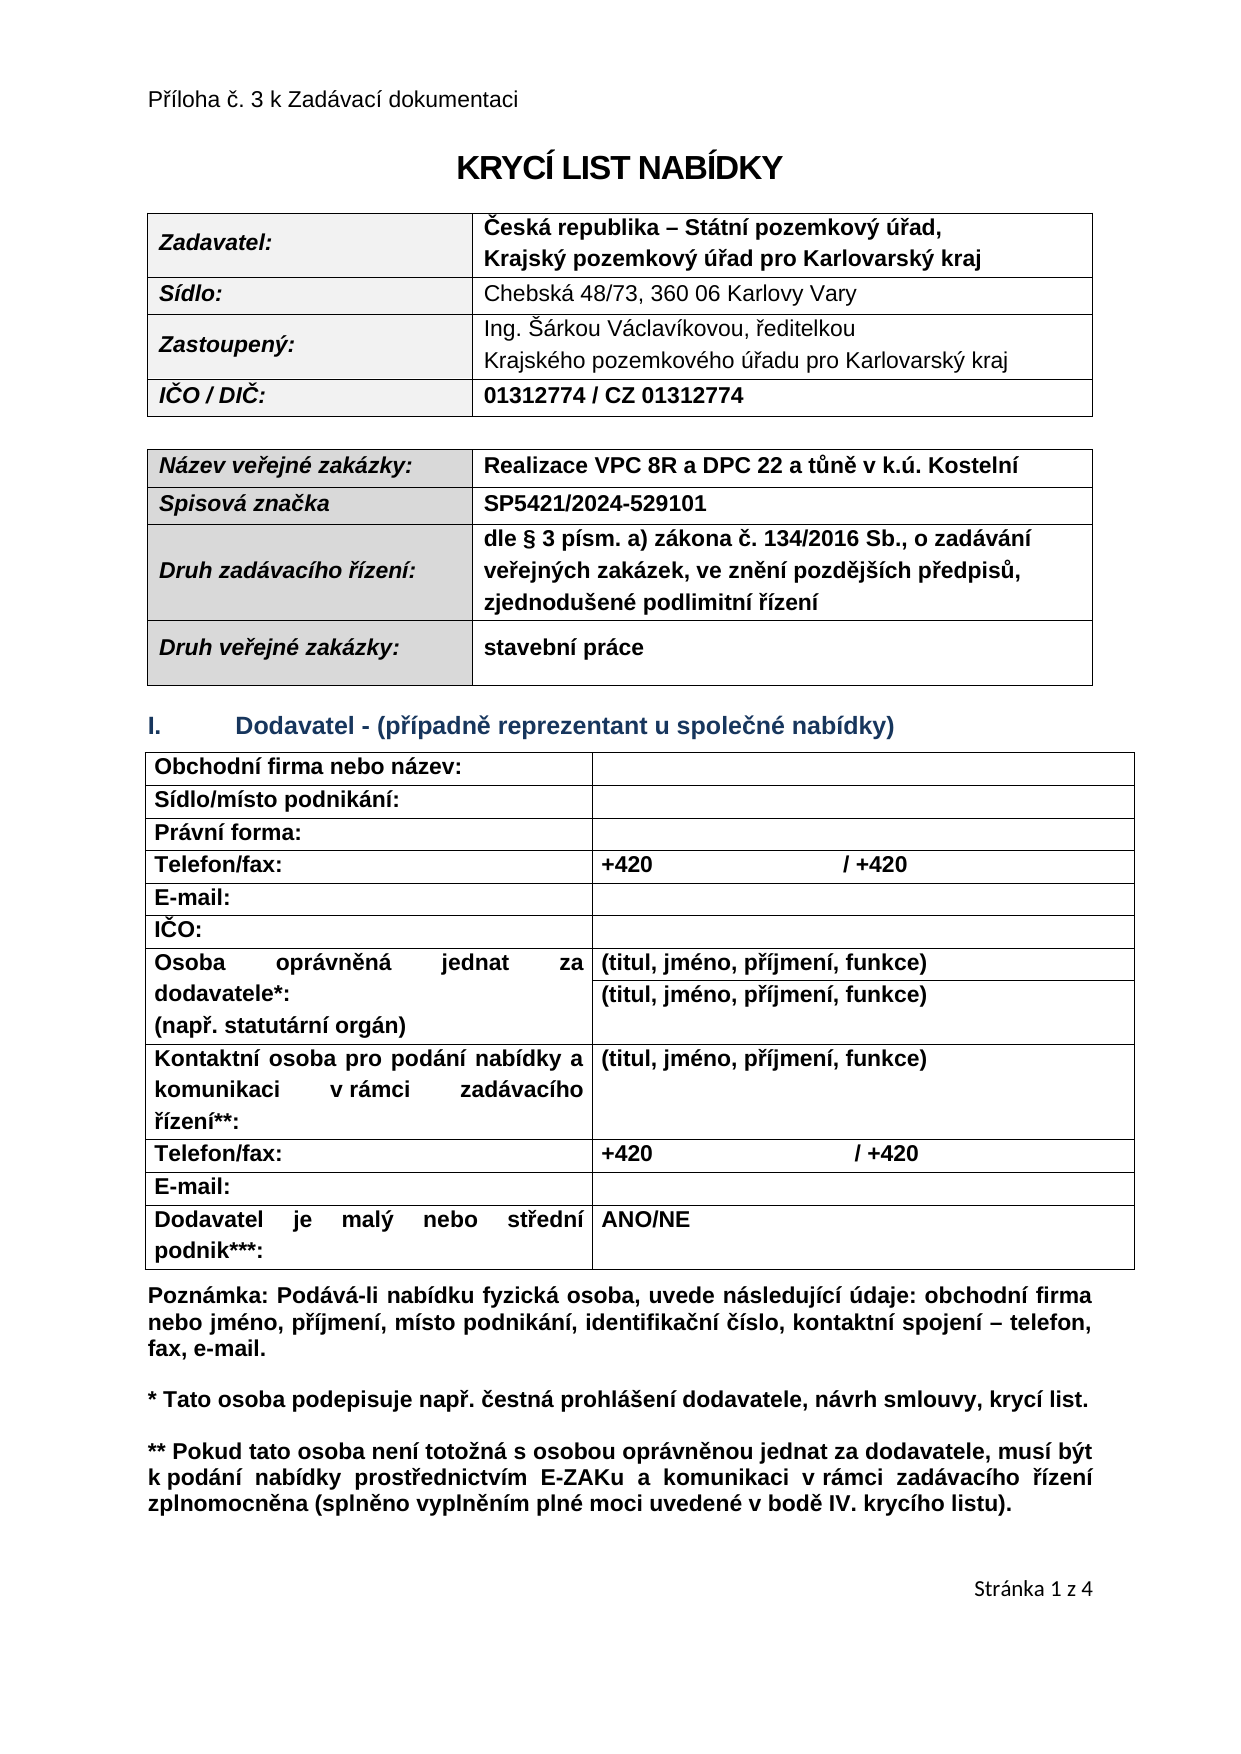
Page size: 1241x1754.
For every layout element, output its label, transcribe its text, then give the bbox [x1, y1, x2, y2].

table_cell Právní forma: [146, 819, 592, 850]
table_cell Telefon/fax: [146, 851, 592, 883]
table_cell [593, 1173, 1134, 1204]
table_header Obchodní firma nebo název: [146, 753, 592, 785]
table_cell [593, 786, 1134, 817]
table_cell +420 / +420 [593, 851, 1134, 883]
table_cell ANO/NE [593, 1206, 1134, 1269]
text ** Pokud tato osoba není totožná s osobou oprávněnou jednat za dodavatele, musí být k podání nabídky prostřednictvím E-ZAKu a komunikaci v rámci zadávacího řízení zplnomocněna (splněno vyplněním plné moci uvedené v bodě IV. krycího listu). [148, 1438, 1093, 1517]
table_cell (titul, jméno, příjmení, funkce) [593, 1045, 1134, 1139]
table_cell Sídlo/místo podnikání: [146, 786, 592, 817]
table_cell [593, 916, 1134, 948]
table_cell stavební práce [473, 621, 1092, 685]
table_cell IČO: [146, 916, 592, 948]
table_header Zadavatel: [148, 214, 472, 277]
table_header Realizace VPC 8R a DPC 22 a tůně v k.ú. Kostelní [473, 450, 1092, 487]
table_cell [593, 884, 1134, 915]
title Krycí list nabídky [148, 148, 1093, 186]
table_cell Sídlo: [148, 278, 472, 314]
table_header [593, 753, 1134, 785]
table_cell IČO / DIČ: [148, 380, 472, 416]
subtitle Dodavatel - (případně reprezentant u společné nabídky) [148, 711, 1093, 740]
table_cell Kontaktní osoba pro podání nabídky a komunikaci v rámci zadávacího řízení**: [146, 1045, 592, 1139]
table_cell Dodavatel je malý nebo střední podnik***: [146, 1206, 592, 1269]
table_cell Ing. Šárkou Václavíkovou, ředitelkou Krajského pozemkového úřadu pro Karlovarský kraj [473, 315, 1092, 378]
table_header Česká republika – Státní pozemkový úřad, Krajský pozemkový úřad pro Karlovarský kraj [473, 214, 1092, 277]
text * Tato osoba podepisuje např. čestná prohlášení dodavatele, návrh smlouvy, krycí list. [148, 1386, 1093, 1413]
table_cell E-mail: [146, 1173, 592, 1204]
table_cell (titul, jméno, příjmení, funkce) [593, 949, 1134, 980]
table_cell Spisová značka [148, 488, 472, 524]
table_cell 01312774 / CZ 01312774 [473, 380, 1092, 416]
table_cell Druh zadávacího řízení: [148, 525, 472, 620]
table_cell Zastoupený: [148, 315, 472, 378]
table_cell Osoba oprávněná jednat za dodavatele*: (např. statutární orgán) [146, 949, 592, 1043]
table_cell Telefon/fax: [146, 1140, 592, 1172]
table_cell +420 / +420 [593, 1140, 1134, 1172]
table_cell SP5421/2024-529101 [473, 488, 1092, 524]
table_cell dle § 3 písm. a) zákona č. 134/2016 Sb., o zadávání veřejných zakázek, ve znění pozdějších předpisů, zjednodušené podlimitní řízení [473, 525, 1092, 620]
table_cell Druh veřejné zakázky: [148, 621, 472, 685]
table_cell (titul, jméno, příjmení, funkce) [593, 981, 1134, 1043]
table_cell [593, 819, 1134, 850]
text Poznámka: Podává-li nabídku fyzická osoba, uvede následující údaje: obchodní firma nebo jméno, příjmení, místo podnikání, identifikační číslo, kontaktní spojení – telefon, fax, e-mail. [148, 1282, 1093, 1361]
table_cell Chebská 48/73, 360 06 Karlovy Vary [473, 278, 1092, 314]
table_cell E-mail: [146, 884, 592, 915]
table_header Název veřejné zakázky: [148, 450, 472, 487]
